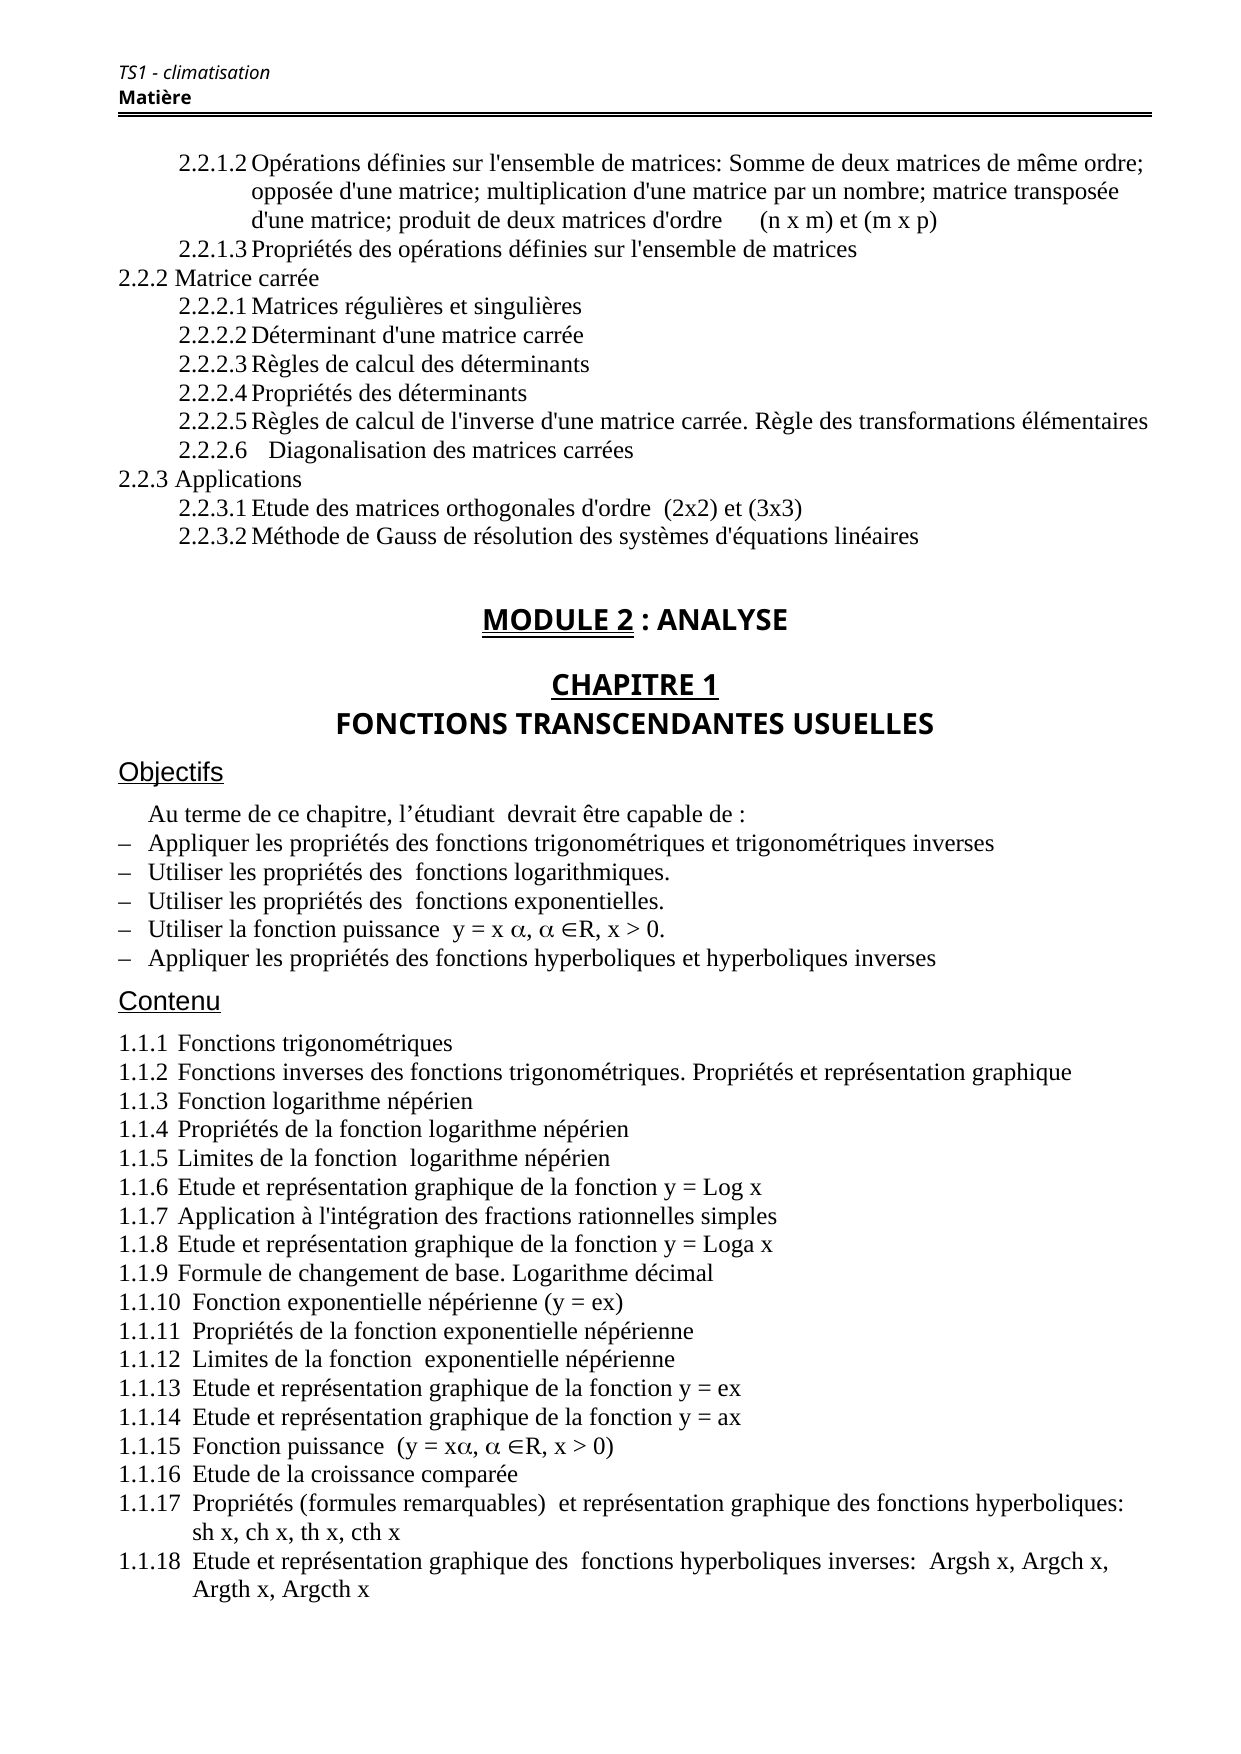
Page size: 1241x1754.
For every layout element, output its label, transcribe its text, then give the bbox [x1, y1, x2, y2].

text 1.1.4 Propriétés de la fonction logarithme népérien [118, 1114, 1152, 1143]
text – Appliquer les propriétés des fonctions hyperboliques et hyperboliques inverses [118, 943, 1152, 972]
text 1.1.14 Etude et représentation graphique de la fonction y = ax [118, 1402, 1152, 1431]
text 2.2.2.3 Règles de calcul des déterminants [178, 349, 1152, 378]
text 2.2.2.6 Diagonalisation des matrices carrées [178, 435, 1152, 464]
text 2.2.3 Applications [118, 464, 1142, 493]
subtitle Contenu [118, 984, 1152, 1016]
text 1.1.9 Formule de changement de base. Logarithme décimal [118, 1258, 1152, 1287]
title Chapitre 1 Fonctions transcendantes usuelles [118, 664, 1152, 743]
text 1.1.7 Application à l'intégration des fractions rationnelles simples [118, 1201, 1152, 1229]
text – Utiliser les propriétés des fonctions logarithmiques. [118, 857, 1152, 886]
text 1.1.13 Etude et représentation graphique de la fonction y = ex [118, 1373, 1152, 1402]
text 1.1.18 Etude et représentation graphique des fonctions hyperboliques inverses: Argsh x, Argch x, Argth x, Argcth x [118, 1546, 1142, 1603]
text 1.1.12 Limites de la fonction exponentielle népérienne [118, 1344, 1152, 1373]
text 2.2.3.1 Etude des matrices orthogonales d'ordre (2x2) et (3x3) [178, 493, 1152, 521]
text 1.1.8 Etude et représentation graphique de la fonction y = Loga x [118, 1229, 1152, 1258]
text 1.1.10 Fonction exponentielle népérienne (y = ex) [118, 1287, 1152, 1316]
text 2.2.2.4 Propriétés des déterminants [178, 378, 1152, 406]
text – Appliquer les propriétés des fonctions trigonométriques et trigonométriques inverses [118, 828, 1152, 857]
text 1.1.17 Propriétés (formules remarquables) et représentation graphique des fonctions hyperboliques: sh x, ch x, th x, cth x [118, 1488, 1152, 1546]
text 1.1.5 Limites de la fonction logarithme népérien [118, 1143, 1152, 1172]
text 2.2.2.5 Règles de calcul de l'inverse d'une matrice carrée. Règle des transformations élémentaires [178, 406, 1152, 435]
text 2.2.1.2 Opérations définies sur l'ensemble de matrices: Somme de deux matrices de même ordre; opposée d'une matrice; multiplication d'une matrice par un nombre; matrice transposée d'une matrice; produit de deux matrices d'ordre (n x m) et (m x p) [178, 148, 1152, 234]
text 2.2.2.2 Déterminant d'une matrice carrée [178, 320, 1152, 349]
title Module 2 : ANALYSE [118, 599, 1152, 639]
text 1.1.15 Fonction puissance (y = x, R, x > 0) [118, 1431, 1152, 1459]
text – Utiliser la fonction puissance y = x , R, x > 0. [118, 914, 1152, 943]
text 1.1.6 Etude et représentation graphique de la fonction y = Log x [118, 1172, 1152, 1201]
text 1.1.3 Fonction logarithme népérien [118, 1086, 1152, 1114]
text 2.2.1.3 Propriétés des opérations définies sur l'ensemble de matrices [178, 234, 1152, 263]
text 1.1.16 Etude de la croissance comparée [118, 1459, 1152, 1488]
text 1.1.1 Fonctions trigonométriques [118, 1028, 1152, 1057]
text 1.1.2 Fonctions inverses des fonctions trigonométriques. Propriétés et représentation graphique [118, 1057, 1152, 1086]
text – Utiliser les propriétés des fonctions exponentielles. [118, 886, 1152, 914]
text 2.2.2 Matrice carrée [118, 263, 1142, 291]
text 2.2.2.1 Matrices régulières et singulières [178, 291, 1152, 320]
subtitle Objectifs [118, 756, 1152, 787]
text 2.2.3.2 Méthode de Gauss de résolution des systèmes d'équations linéaires [178, 521, 1152, 550]
text 1.1.11 Propriétés de la fonction exponentielle népérienne [118, 1316, 1152, 1344]
text Au terme de ce chapitre, l’étudiant devrait être capable de : [148, 799, 1152, 828]
